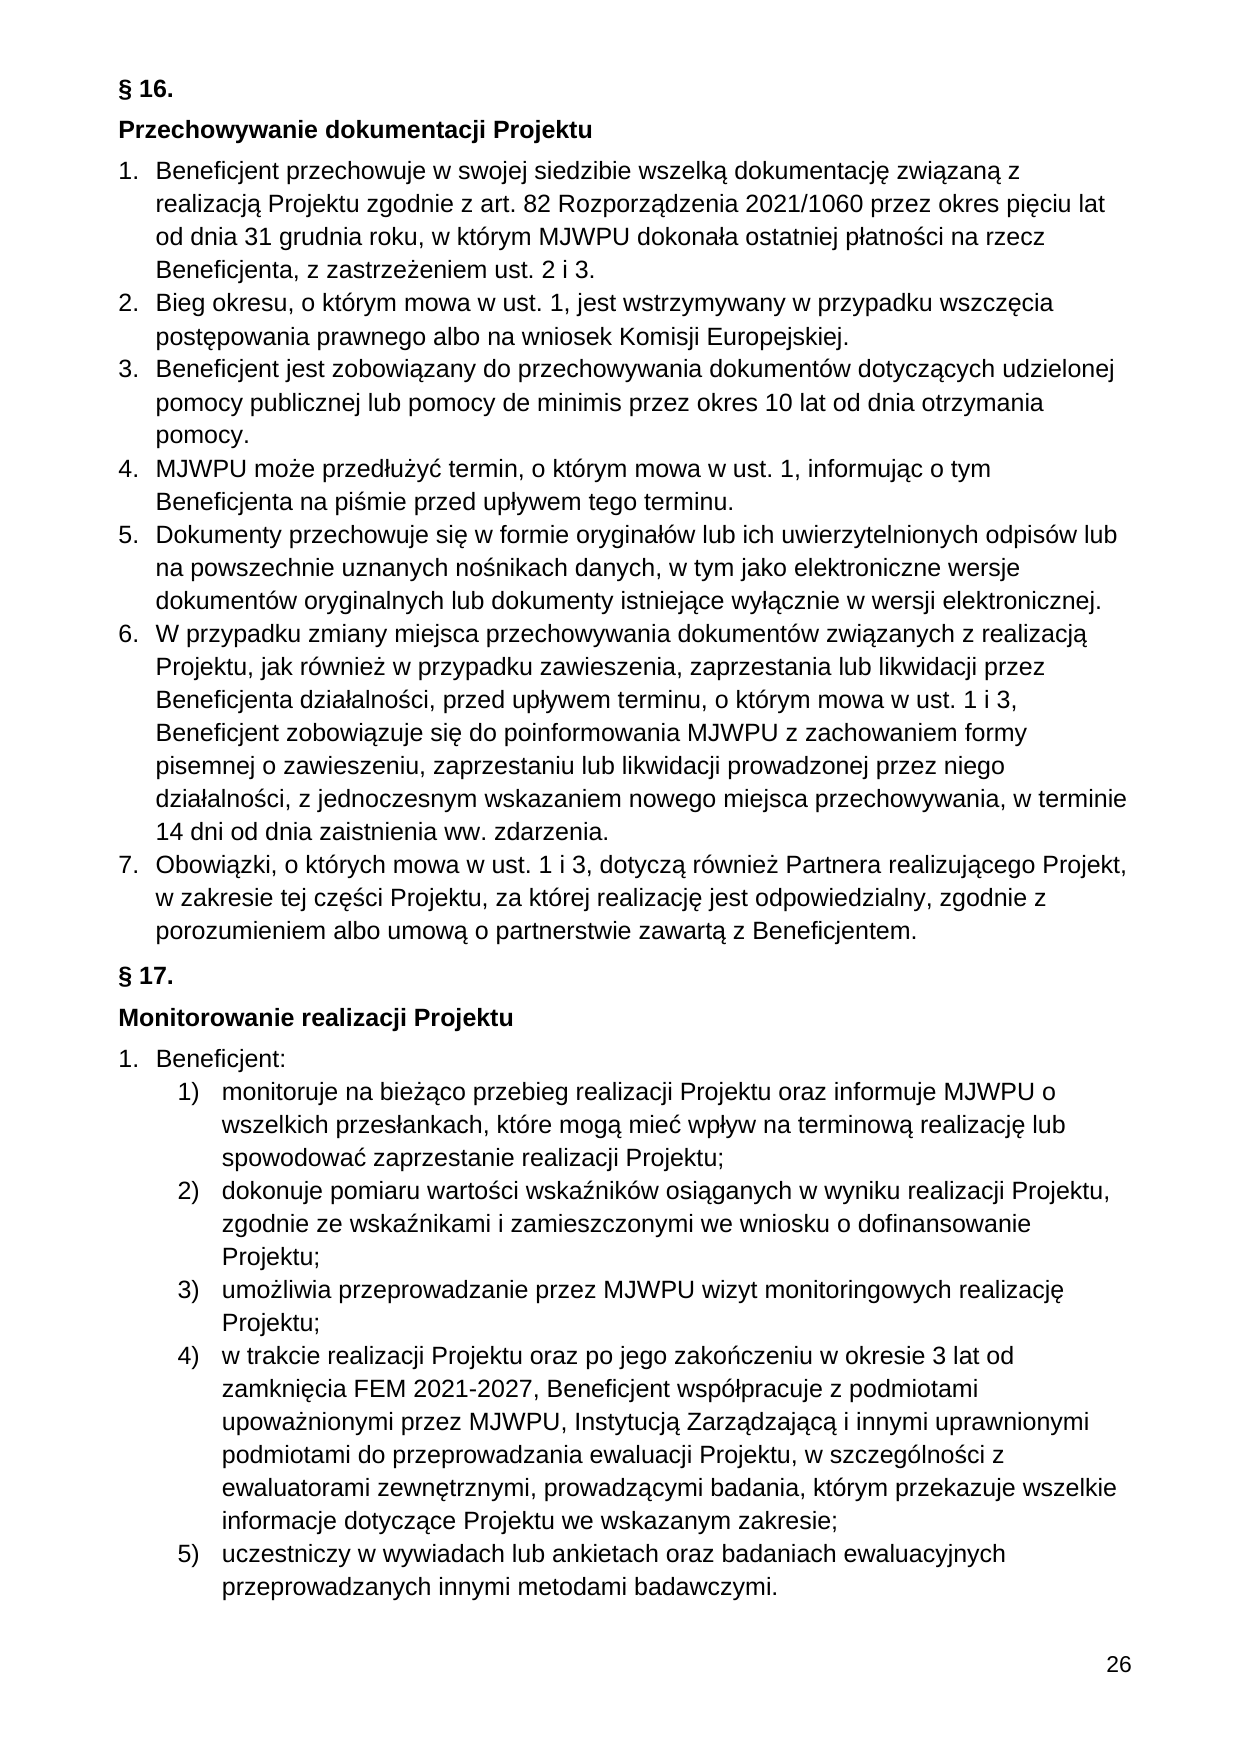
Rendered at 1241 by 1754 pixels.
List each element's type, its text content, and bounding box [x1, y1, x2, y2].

list uczestniczy w wywiadach lub ankietach oraz badaniach ewaluacyjnych przeprowadzanych innymi metodami badawczymi. [177, 1539, 1132, 1601]
subtitle § 16. [118, 74, 1132, 103]
list Bieg okresu, o którym mowa w ust. 1, jest wstrzymywany w przypadku wszczęcia postępowania prawnego albo na wniosek Komisji Europejskiej. [118, 288, 1132, 350]
list Beneficjent przechowuje w swojej siedzibie wszelką dokumentację związaną z realizacją Projektu zgodnie z art. 82 Rozporządzenia 2021/1060 przez okres pięciu lat od dnia 31 grudnia roku, w którym MJWPU dokonała ostatniej płatności na rzecz Beneficjenta, z zastrzeżeniem ust. 2 i 3. [118, 156, 1132, 284]
list Dokumenty przechowuje się w formie oryginałów lub ich uwierzytelnionych odpisów lub na powszechnie uznanych nośnikach danych, w tym jako elektroniczne wersje dokumentów oryginalnych lub dokumenty istniejące wyłącznie w wersji elektronicznej. [118, 519, 1132, 614]
list umożliwia przeprowadzanie przez MJWPU wizyt monitoringowych realizację Projektu; [177, 1275, 1132, 1337]
list W przypadku zmiany miejsca przechowywania dokumentów związanych z realizacją Projektu, jak również w przypadku zawieszenia, zaprzestania lub likwidacji przez Beneficjenta działalności, przed upływem terminu, o którym mowa w ust. 1 i 3, Beneficjent zobowiązuje się do poinformowania MJWPU z zachowaniem formy pisemnej o zawieszeniu, zaprzestaniu lub likwidacji prowadzonej przez niego działalności, z jednoczesnym wskazaniem nowego miejsca przechowywania, w terminie 14 dni od dnia zaistnienia ww. zdarzenia. [118, 619, 1132, 846]
subtitle Przechowywanie dokumentacji Projektu [118, 115, 1132, 144]
list MJWPU może przedłużyć termin, o którym mowa w ust. 1, informując o tym Beneficjenta na piśmie przed upływem tego terminu. [118, 453, 1132, 515]
list w trakcie realizacji Projektu oraz po jego zakończeniu w okresie 3 lat od zamknięcia FEM 2021-2027, Beneficjent współpracuje z podmiotami upoważnionymi przez MJWPU, Instytucją Zarządzającą i innymi uprawnionymi podmiotami do przeprowadzania ewaluacji Projektu, w szczególności z ewaluatorami zewnętrznymi, prowadzącymi badania, którym przekazuje wszelkie informacje dotyczące Projektu we wskazanym zakresie; [177, 1341, 1132, 1535]
list Beneficjent: [118, 1044, 1132, 1073]
subtitle Monitorowanie realizacji Projektu [118, 1003, 1132, 1031]
list Beneficjent jest zobowiązany do przechowywania dokumentów dotyczących udzielonej pomocy publicznej lub pomocy de minimis przez okres 10 lat od dnia otrzymania pomocy. [118, 354, 1132, 449]
list dokonuje pomiaru wartości wskaźników osiąganych w wyniku realizacji Projektu, zgodnie ze wskaźnikami i zamieszczonymi we wniosku o dofinansowanie Projektu; [177, 1176, 1132, 1271]
subtitle § 17. [118, 961, 1132, 990]
list monitoruje na bieżąco przebieg realizacji Projektu oraz informuje MJWPU o wszelkich przesłankach, które mogą mieć wpływ na terminową realizację lub spowodować zaprzestanie realizacji Projektu; [177, 1077, 1132, 1172]
list Obowiązki, o których mowa w ust. 1 i 3, dotyczą również Partnera realizującego Projekt, w zakresie tej części Projektu, za której realizację jest odpowiedzialny, zgodnie z porozumieniem albo umową o partnerstwie zawartą z Beneficjentem. [118, 850, 1132, 944]
